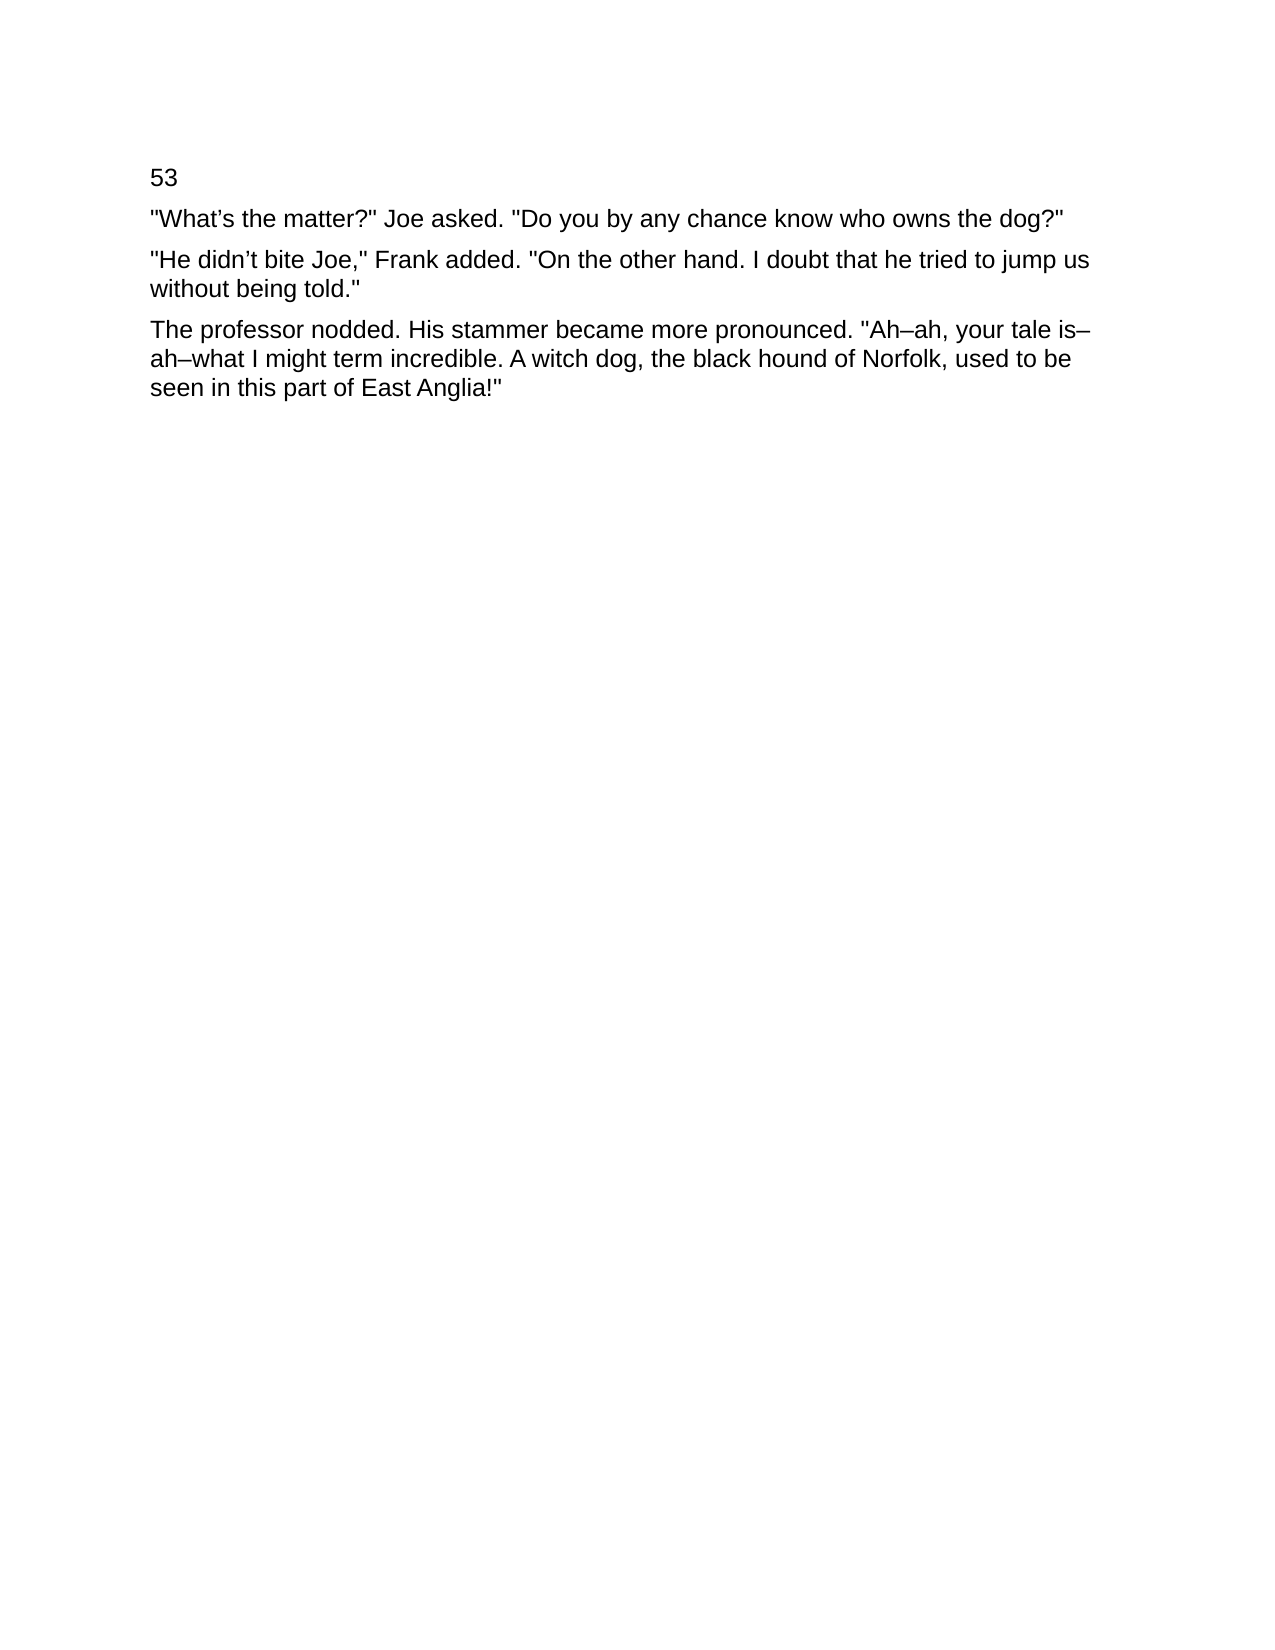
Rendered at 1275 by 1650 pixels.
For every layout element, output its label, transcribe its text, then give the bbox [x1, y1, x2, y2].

text "He didn’t bite Joe," Frank added. "On the other hand. I doubt that he tried to jump us without being told." [150, 245, 1125, 302]
text 53 [150, 162, 1125, 191]
text The professor nodded. His stammer became more pronounced. "Ah–ah, your tale is–ah–what I might term incredible. A witch dog, the black hound of Norfolk, used to be seen in this part of East Anglia!" [150, 315, 1125, 401]
text "What’s the matter?" Joe asked. "Do you by any chance know who owns the dog?" [150, 204, 1125, 232]
